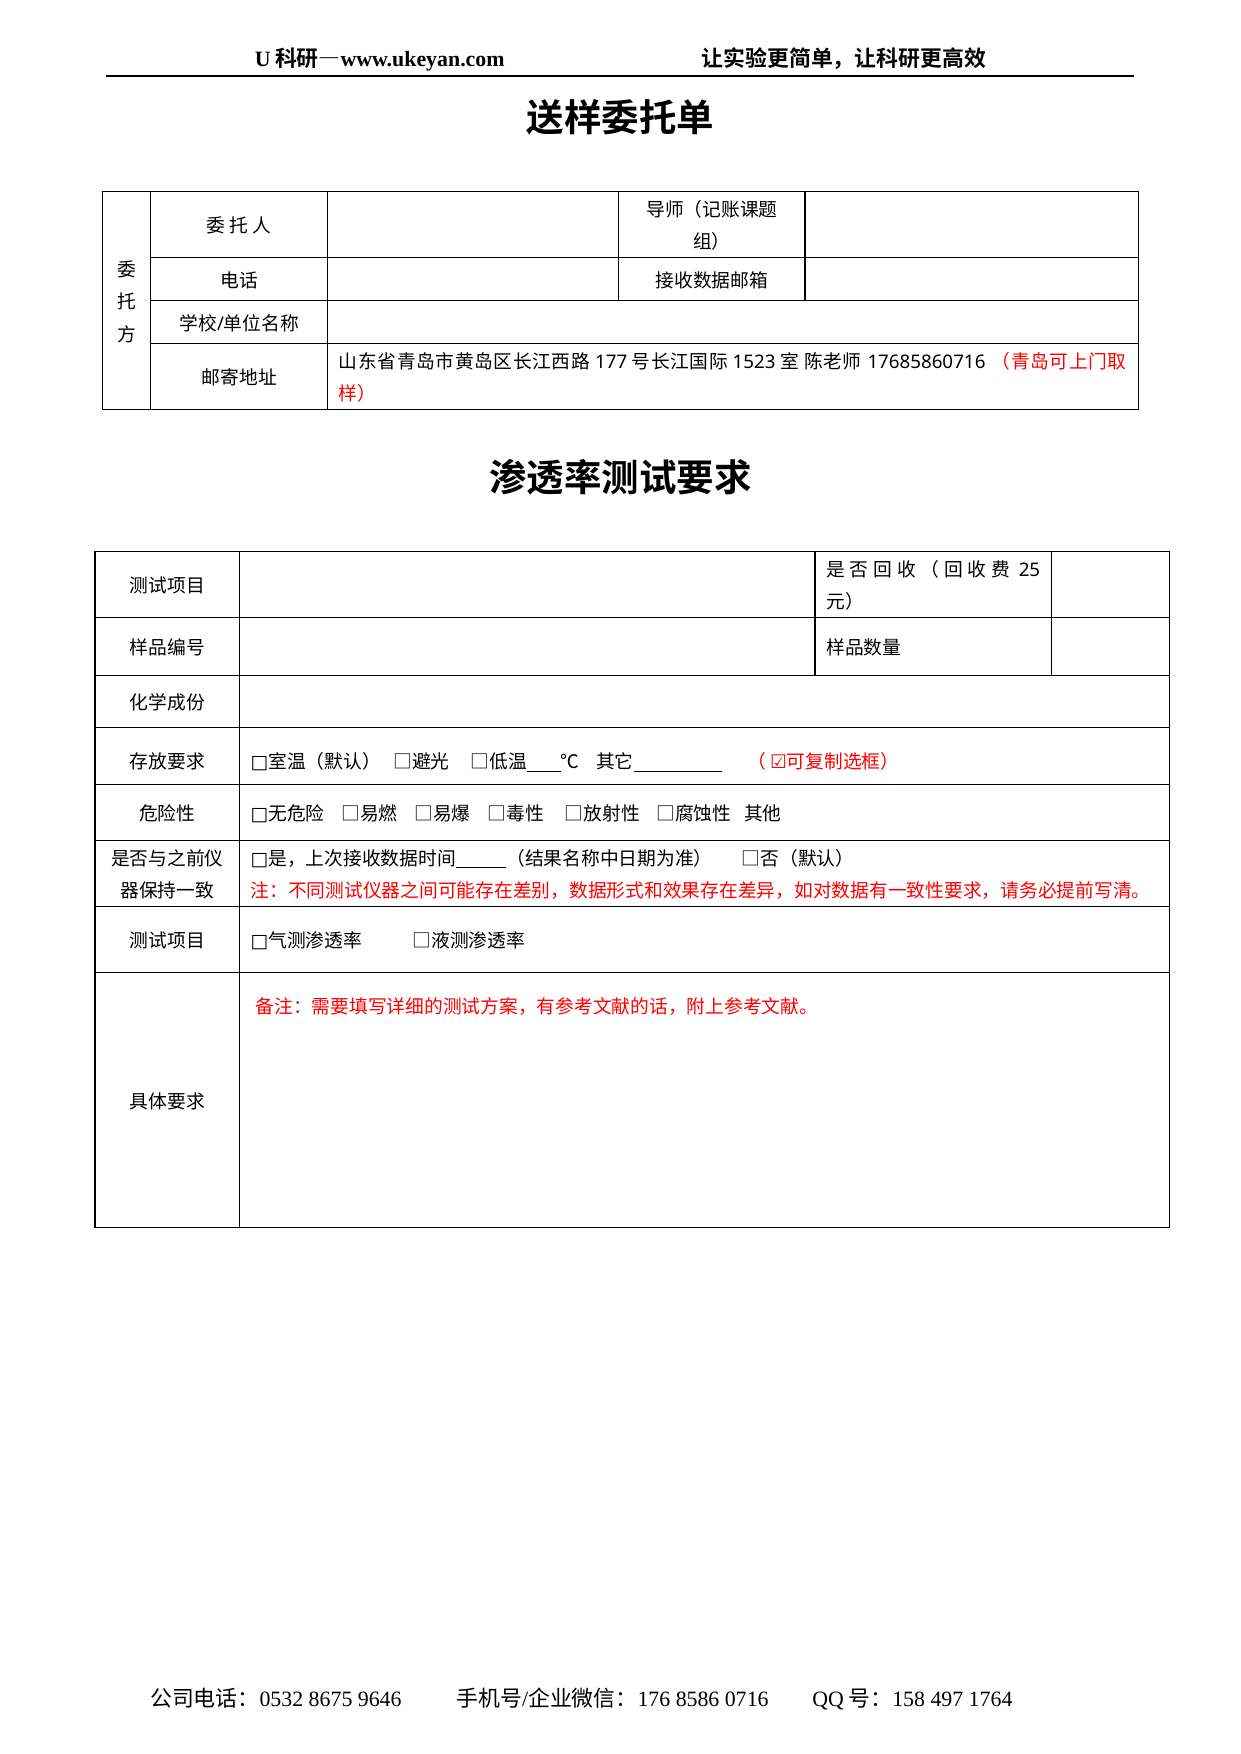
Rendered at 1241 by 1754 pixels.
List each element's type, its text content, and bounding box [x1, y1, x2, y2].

table_cell 邮寄地址 [151, 344, 327, 409]
table_cell [328, 258, 618, 300]
table_cell □室温（默认） □避光 □低温 ℃ 其它 （ ☑可复制选框） [240, 728, 1169, 783]
table_cell 备注：需要填写详细的测试方案，有参考文献的话，附上参考文献。 [240, 973, 1169, 1227]
text 渗透率测试要求 [106, 442, 1134, 507]
table_cell [806, 258, 1138, 300]
table_cell [240, 676, 1169, 727]
table_cell 化学成份 [96, 676, 239, 727]
table_cell [240, 618, 814, 675]
table_cell 具体要求 [96, 973, 239, 1227]
table_cell [328, 301, 1138, 343]
table_cell 样品数量 [816, 618, 1051, 675]
table_cell 存放要求 [96, 728, 239, 783]
table_header 导师（记账课题组） [619, 192, 804, 257]
table_header 测试项目 [96, 552, 239, 617]
table_cell 学校/单位名称 [151, 301, 327, 343]
table_cell 山东省青岛市黄岛区长江西路177号长江国际1523室 陈老师 17685860716 （青岛可上门取样） [328, 344, 1138, 409]
table_header [240, 552, 814, 617]
table_cell 是否与之前仪器保持一致 [96, 841, 239, 906]
text 送样委托单 [106, 82, 1134, 147]
table_header [806, 192, 1138, 257]
table_cell 样品编号 [96, 618, 239, 675]
table_header [1052, 552, 1169, 617]
table_cell 接收数据邮箱 [619, 258, 804, 300]
table_cell 测试项目 [96, 907, 239, 972]
table_header [328, 192, 618, 257]
table_cell □气测渗透率 □液测渗透率 [240, 907, 1169, 972]
table_cell 电话 [151, 258, 327, 300]
table_cell [1052, 618, 1169, 675]
table_cell □是，上次接收数据时间 （结果名称中日期为准） □否（默认） 注：不同测试仪器之间可能存在差别，数据形式和效果存在差异，如对数据有一致性要求，请务必提前写清。 [240, 841, 1169, 906]
table_cell □无危险 □易燃 □易爆 □毒性 □放射性 □腐蚀性 其他 [240, 785, 1169, 840]
table_header 委托方 [103, 192, 150, 409]
table_header 是否回收（回收费25元） [816, 552, 1051, 617]
table_header 委 托 人 [151, 192, 327, 257]
table_cell 危险性 [96, 785, 239, 840]
